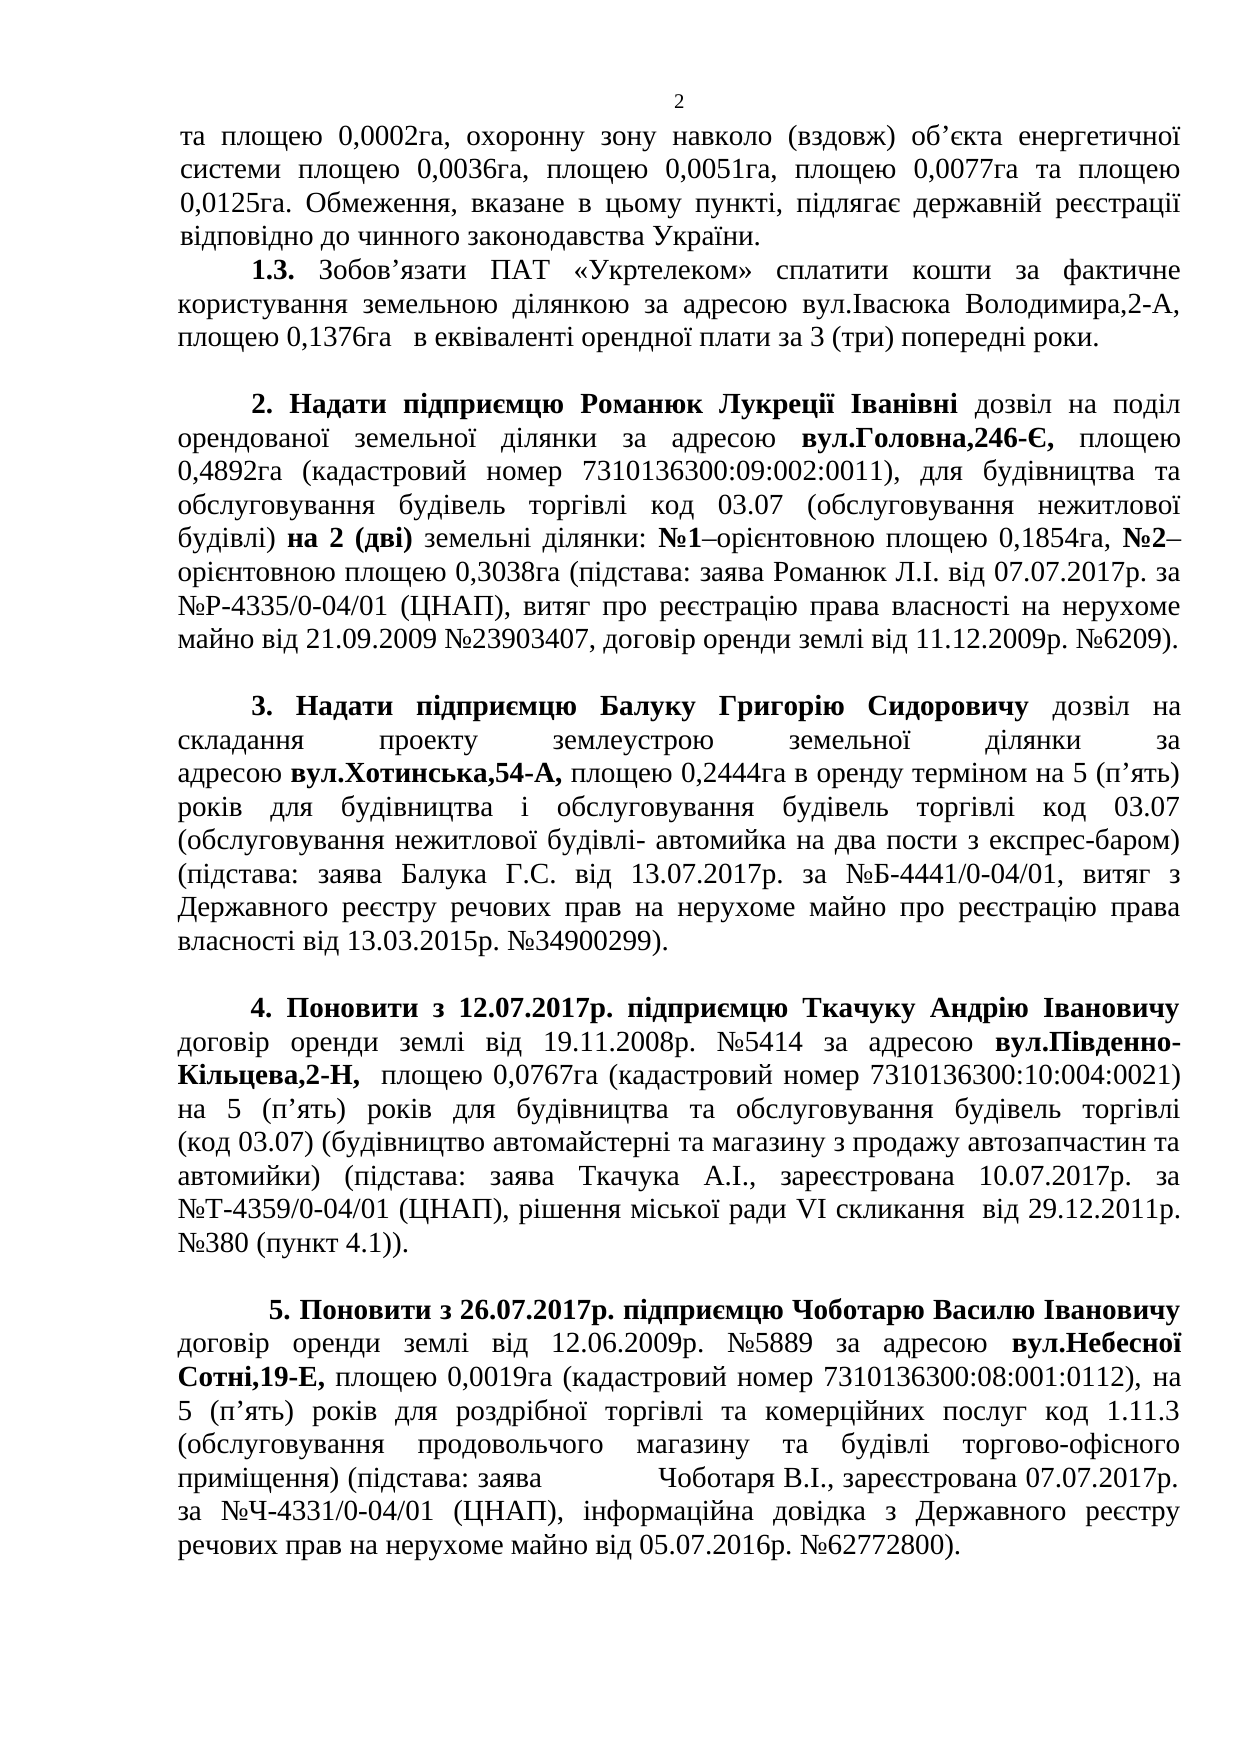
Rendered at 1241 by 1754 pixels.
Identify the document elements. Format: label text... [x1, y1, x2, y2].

text 1.3. Зобов’язати ПАТ «Укртелеком» сплатити кошти за фактичне користування земельною ділянкою за адресою вул.Івасюка Володимира,2-А, площею 0,1376га в еквіваленті орендної плати за 3 (три) попередні роки. [177, 252, 1181, 353]
text 2. Надати підприємцю Романюк Лукреції Іванівні дозвіл на поділ орендованої земельної ділянки за адресою вул.Головна,246-Є, площею 0,4892га (кадастровий номер 7310136300:09:002:0011), для будівництва та обслуговування будівель торгівлі код 03.07 (обслуговування нежитлової будівлі) на 2 (дві) земельні ділянки: №1–орієнтовною площею 0,1854га, №2–орієнтовною площею 0,3038га (підстава: заява Романюк Л.І. від 07.07.2017р. за №Р-4335/0-04/01 (ЦНАП), витяг про реєстрацію права власності на нерухоме майно від 21.09.2009 №23903407, договір оренди землі від 11.12.2009р. №6209). [177, 386, 1181, 655]
text 4. Поновити з 12.07.2017р. підприємцю Ткачуку Андрію Івановичу договір оренди землі від 19.11.2008р. №5414 за адресою вул.Південно- Кільцева,2-Н, площею 0,0767га (кадастровий номер 7310136300:10:004:0021) на 5 (п’ять) років для будівництва та обслуговування будівель торгівлі (код 03.07) (будівництво автомайстерні та магазину з продажу автозапчастин та автомийки) (підстава: заява Ткачука А.І., зареєстрована 10.07.2017р. за №Т-4359/0-04/01 (ЦНАП), рішення міської ради VI скликання від 29.12.2011р. №380 (пункт 4.1)). [177, 990, 1181, 1258]
text 5. Поновити з 26.07.2017р. підприємцю Чоботарю Василю Івановичу договір оренди землі від 12.06.2009р. №5889 за адресою вул.Небесної Сотні,19-Е, площею 0,0019га (кадастровий номер 7310136300:08:001:0112), на 5 (п’ять) років для роздрібної торгівлі та комерційних послуг код 1.11.3 (обслуговування продовольчого магазину та будівлі торгово-офісного приміщення) (підстава: заява Чоботаря В.І., зареєстрована 07.07.2017р. за №Ч-4331/0-04/01 (ЦНАП), інформаційна довідка з Державного реєстру речових прав на нерухоме майно від 05.07.2016р. №62772800). [177, 1292, 1181, 1560]
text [180, 118, 1181, 252]
text 3. Надати підприємцю Балуку Григорію Сидоровичу дозвіл на складання проекту землеустрою земельної ділянки за адресою вул.Хотинська,54-А, площею 0,2444га в оренду терміном на 5 (п’ять) років для будівництва і обслуговування будівель торгівлі код 03.07 (обслуговування нежитлової будівлі- автомийка на два пости з експрес-баром) (підстава: заява Балука Г.С. від 13.07.2017р. за №Б-4441/0-04/01, витяг з Державного реєстру речових прав на нерухоме майно про реєстрацію права власності від 13.03.2015р. №34900299). [177, 688, 1181, 957]
